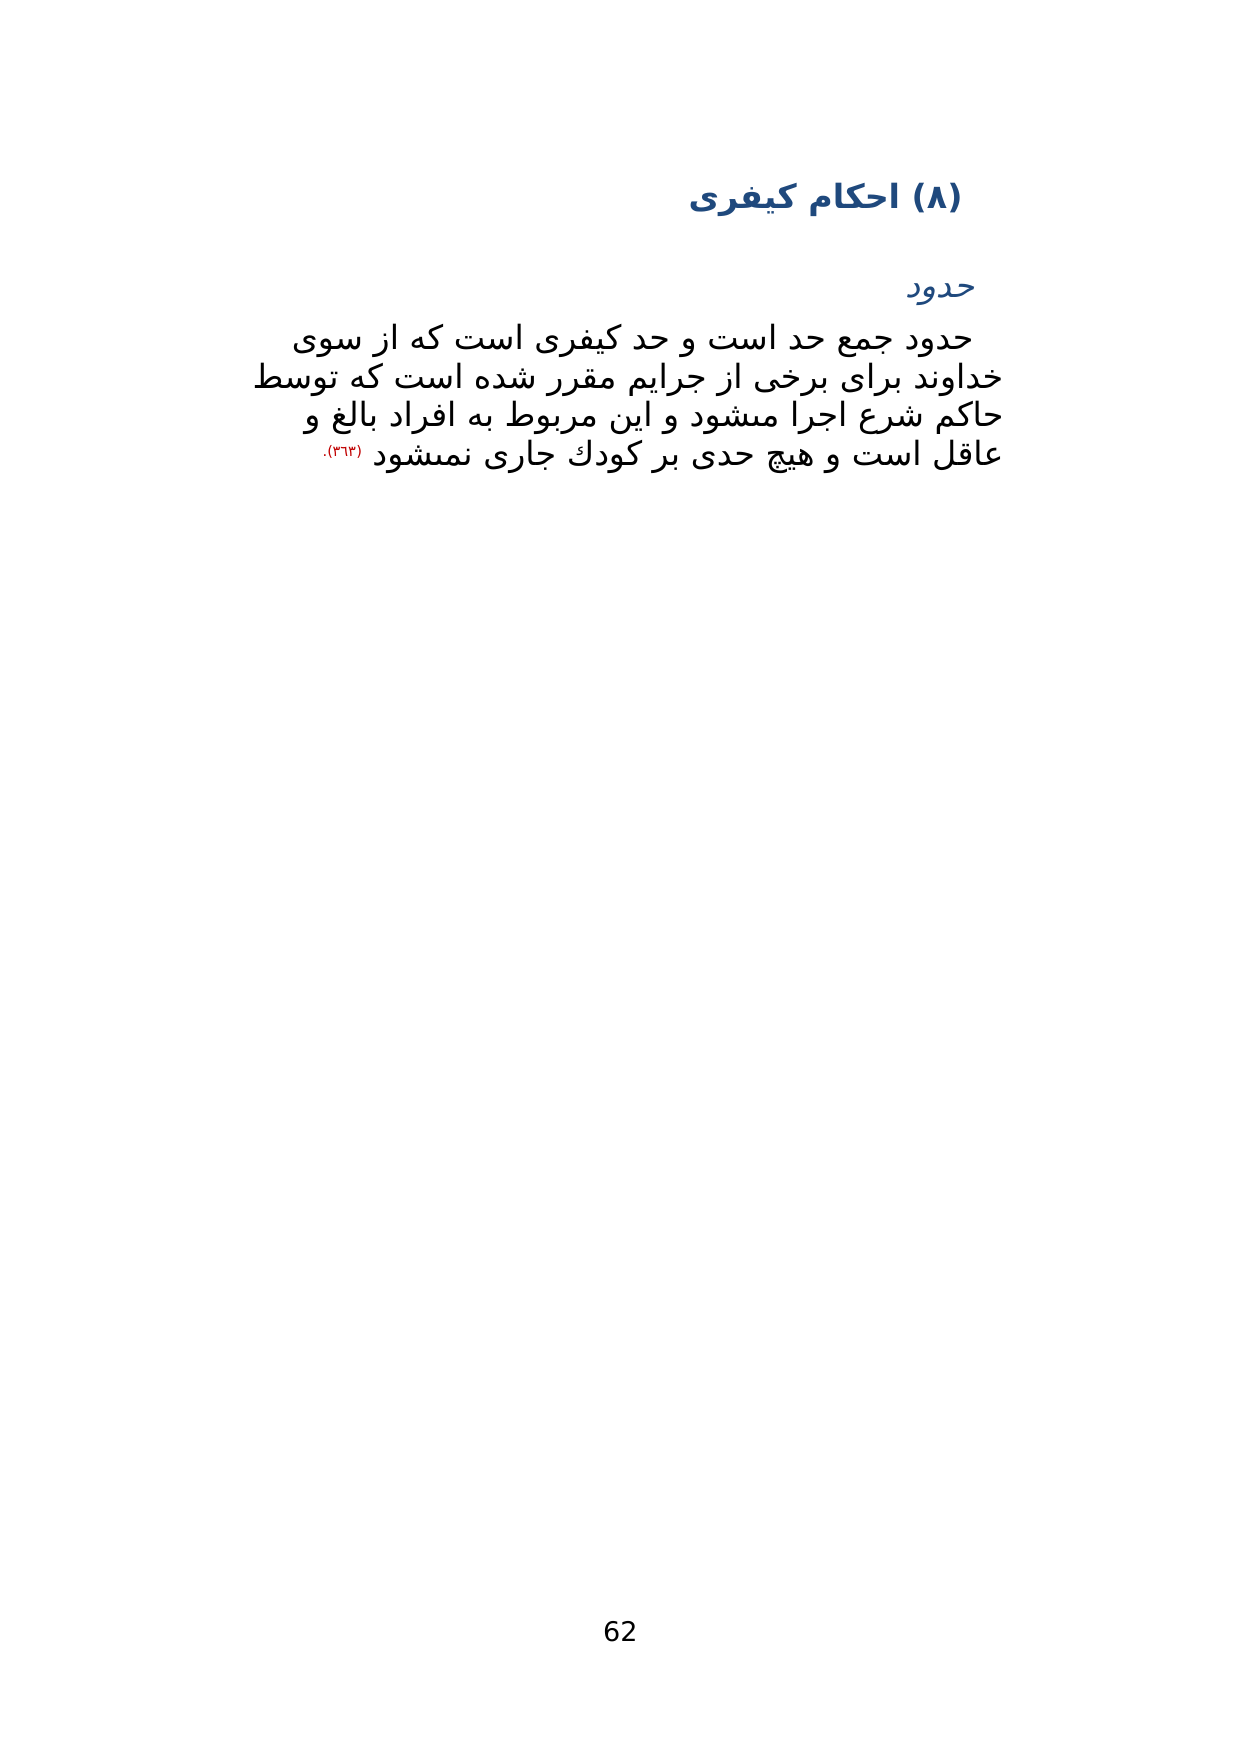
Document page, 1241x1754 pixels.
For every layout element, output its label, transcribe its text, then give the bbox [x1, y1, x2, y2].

text (٨) احكام كيفرى‏ [236, 177, 1004, 216]
text حدود جمع حد است و حد كيفرى است كه از سوى خداوند براى برخى از جرايم مقرر شده است كه توسط حاكم شرع اجرا مى‏شود و اين مربوط به افراد بالغ و عاقل است و هيچ حدى بر كودك جارى نمى‏شود (٣٦٣). [236, 318, 1004, 474]
subtitle حدود [236, 267, 1004, 306]
